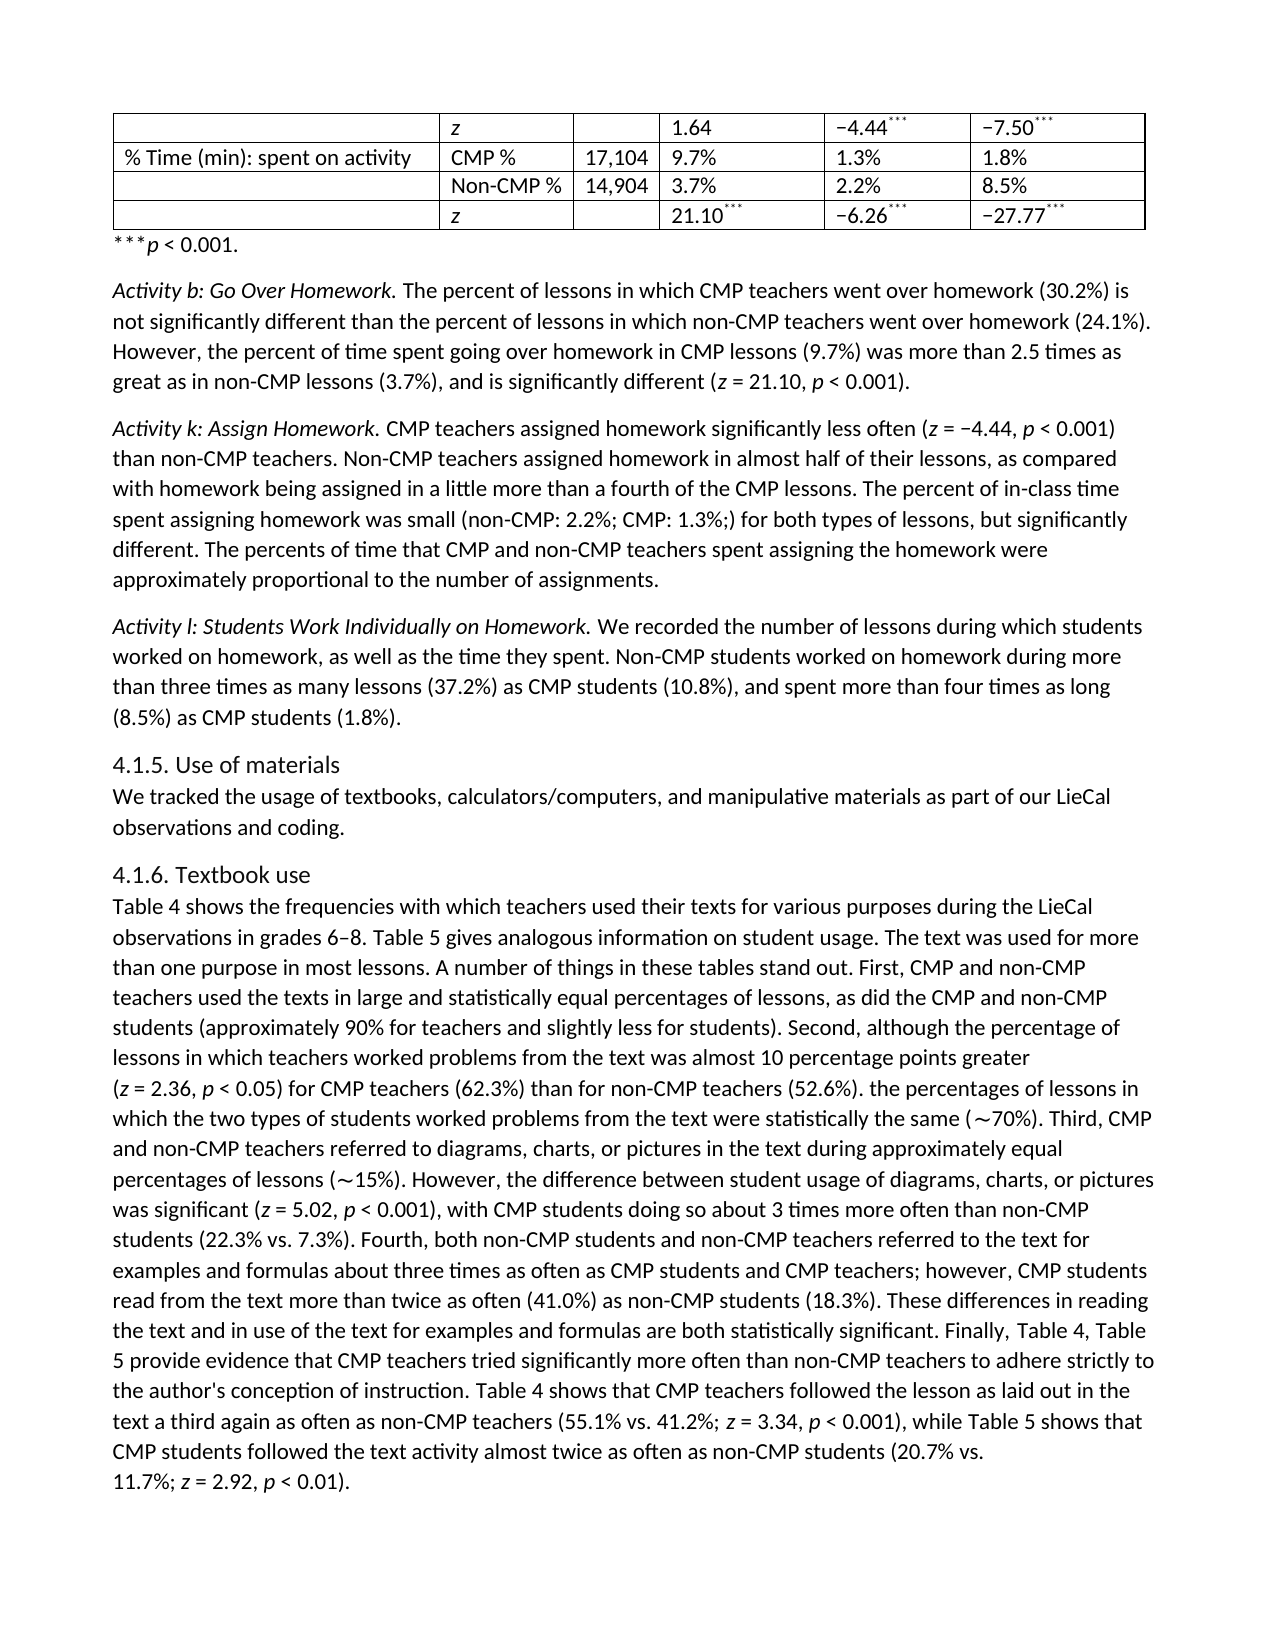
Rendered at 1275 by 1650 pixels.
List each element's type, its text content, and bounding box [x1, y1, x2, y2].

text Table 4 shows the frequencies with which teachers used their texts for various purposes during the LieCal observations in grades 6–8. Table 5 gives analogous information on student usage. The text was used for more than one purpose in most lessons. A number of things in these tables stand out. First, CMP and non-CMP teachers used the texts in large and statistically equal percentages of lessons, as did the CMP and non-CMP students (approximately 90% for teachers and slightly less for students). Second, although the percentage of lessons in which teachers worked problems from the text was almost 10 percentage points greater (z = 2.36, p < 0.05) for CMP teachers (62.3%) than for non-CMP teachers (52.6%). the percentages of lessons in which the two types of students worked problems from the text were statistically the same (∼70%). Third, CMP and non-CMP teachers referred to diagrams, charts, or pictures in the text during approximately equal percentages of lessons (∼15%). However, the difference between student usage of diagrams, charts, or pictures was significant (z = 5.02, p < 0.001), with CMP students doing so about 3 times more often than non-CMP students (22.3% vs. 7.3%). Fourth, both non-CMP students and non-CMP teachers referred to the text for examples and formulas about three times as often as CMP students and CMP teachers; however, CMP students read from the text more than twice as often (41.0%) as non-CMP students (18.3%). These differences in reading the text and in use of the text for examples and formulas are both statistically significant. Finally, Table 4, Table 5 provide evidence that CMP teachers tried significantly more often than non-CMP teachers to adhere strictly to the author's conception of instruction. Table 4 shows that CMP teachers followed the lesson as laid out in the text a third again as often as non-CMP teachers (55.1% vs. 41.2%; z = 3.34, p < 0.001), while Table 5 shows that CMP students followed the text activity almost twice as often as non-CMP students (20.7% vs. 11.7%; z = 2.92, p < 0.01). [112, 892, 1162, 1495]
table_cell [574, 201, 659, 229]
subtitle 4.1.5. Use of materials [112, 749, 1162, 780]
text Activity b: Go Over Homework. The percent of lessons in which CMP teachers went over homework (30.2%) is not significantly different than the percent of lessons in which non-CMP teachers went over homework (24.1%). However, the percent of time spent going over homework in CMP lessons (9.7%) was more than 2.5 times as great as in non-CMP lessons (3.7%), and is significantly different (z = 21.10, p < 0.001). [112, 277, 1162, 395]
table_cell 3.7% [660, 172, 824, 200]
table_cell 14,904 [574, 172, 659, 200]
table_cell z [440, 114, 573, 142]
subtitle 4.1.6. Textbook use [112, 859, 1162, 890]
table_cell 21.10*** [660, 201, 824, 229]
table_cell 1.64 [660, 114, 824, 142]
table_cell Non-CMP % [440, 172, 573, 200]
table_cell [114, 201, 439, 229]
table_cell −4.44*** [825, 114, 970, 142]
table_cell [114, 172, 439, 200]
text ***p < 0.001. [112, 230, 1162, 258]
table_cell 2.2% [825, 172, 970, 200]
table_cell −7.50*** [971, 114, 1144, 142]
table_cell z [440, 201, 573, 229]
table_cell −27.77*** [971, 201, 1144, 229]
table_cell 9.7% [660, 143, 824, 171]
table_cell 8.5% [971, 172, 1144, 200]
table_cell 1.3% [825, 143, 970, 171]
table_cell 1.8% [971, 143, 1144, 171]
table_cell [574, 114, 659, 142]
table_cell % Time (min): spent on activity [114, 143, 439, 171]
text Activity k: Assign Homework. CMP teachers assigned homework significantly less often (z = −4.44, p < 0.001) than non-CMP teachers. Non-CMP teachers assigned homework in almost half of their lessons, as compared with homework being assigned in a little more than a fourth of the CMP lessons. The percent of in-class time spent assigning homework was small (non-CMP: 2.2%; CMP: 1.3%;) for both types of lessons, but significantly different. The percents of time that CMP and non-CMP teachers spent assigning the homework were approximately proportional to the number of assignments. [112, 414, 1162, 593]
text We tracked the usage of textbooks, calculators/computers, and manipulative materials as part of our LieCal observations and coding. [112, 782, 1162, 841]
table_cell −6.26*** [825, 201, 970, 229]
table_cell [114, 114, 439, 142]
table_cell 17,104 [574, 143, 659, 171]
text Activity l: Students Work Individually on Homework. We recorded the number of lessons during which students worked on homework, as well as the time they spent. Non-CMP students worked on homework during more than three times as many lessons (37.2%) as CMP students (10.8%), and spent more than four times as long (8.5%) as CMP students (1.8%). [112, 612, 1162, 731]
table_cell CMP % [440, 143, 573, 171]
